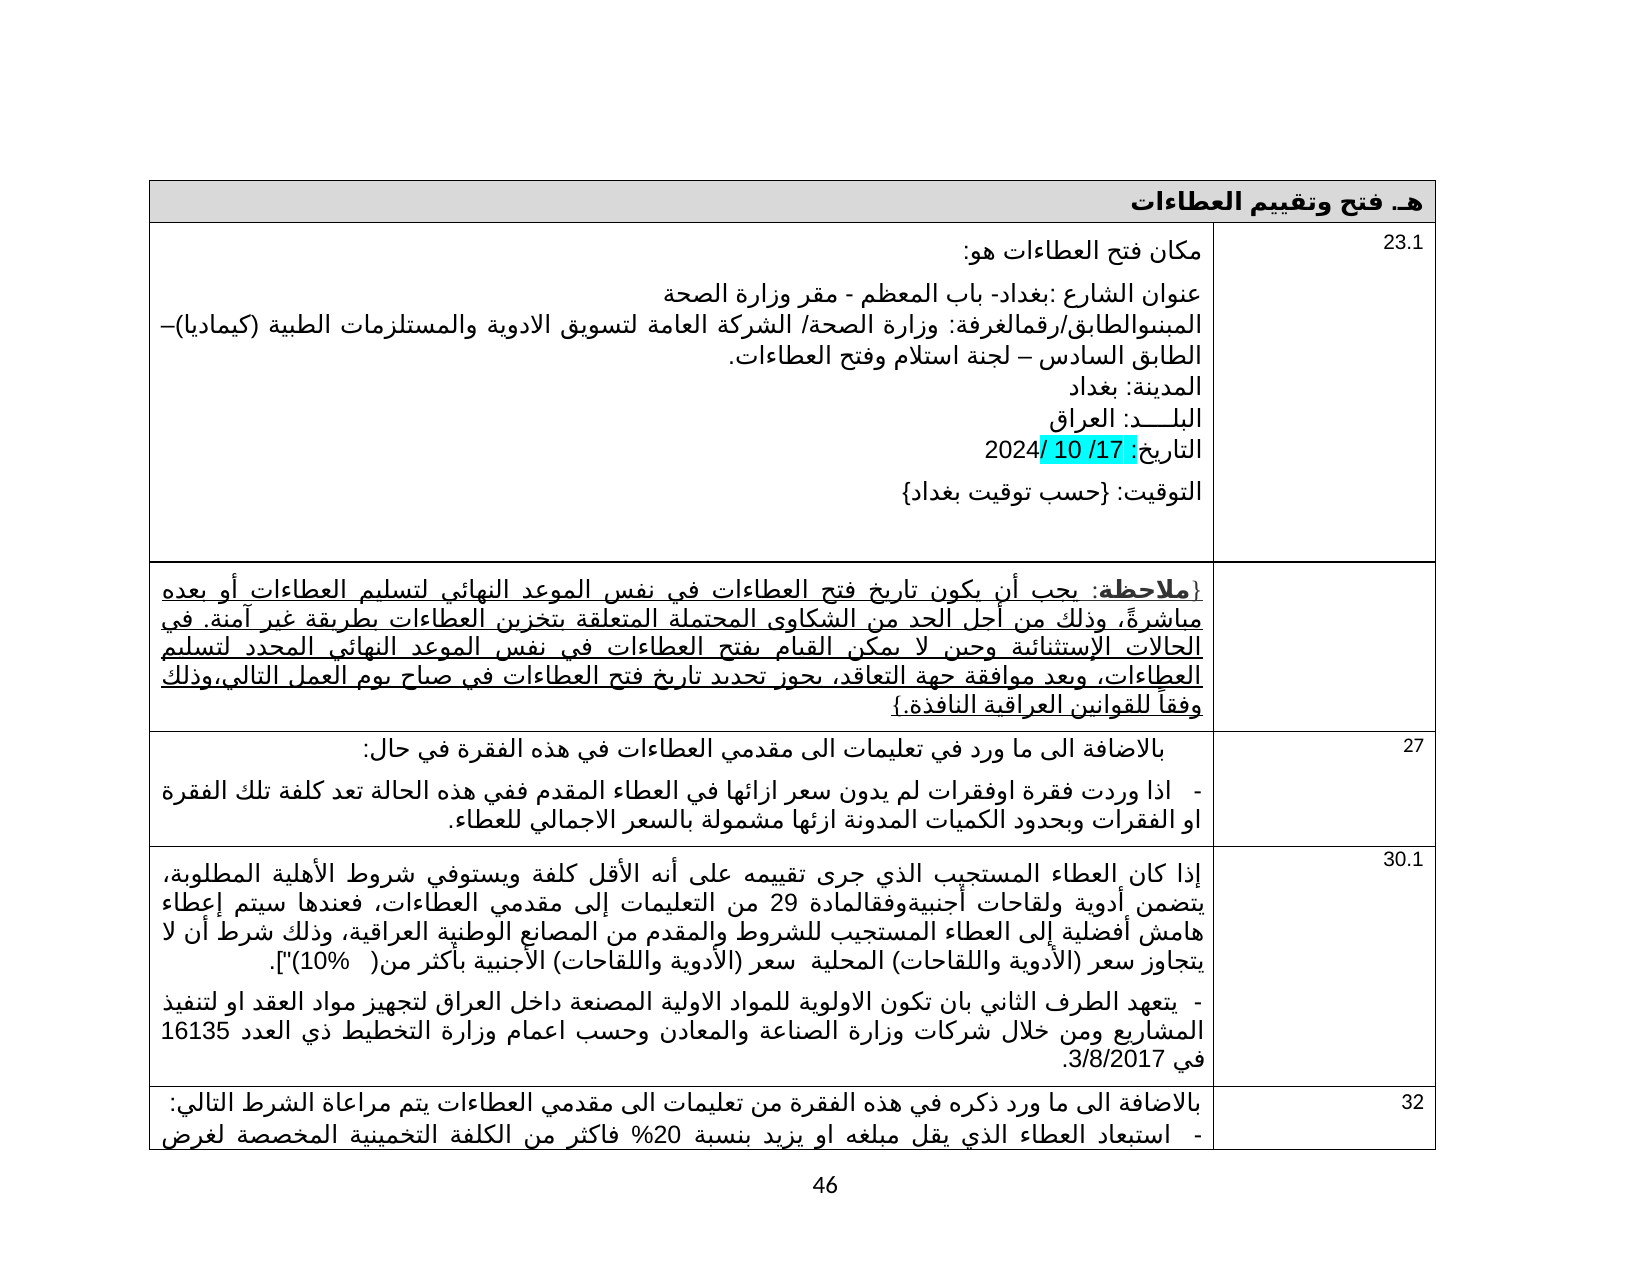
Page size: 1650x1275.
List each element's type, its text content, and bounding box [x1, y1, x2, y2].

table_cell مكان فتح العطاءات هو: عنوان الشارع :بغداد- باب المعظم - مقر وزارة الصحة المبنىوالطابق/رقمالغرفة: وزارة الصحة/ الشركة العامة لتسويق الادوية والمستلزمات الطبية (كيماديا)– الطابق السادس – لجنة استلام وفتح العطاءات. المدينة: بغداد البلــــد: العراق التاريخ: 17/ 10 /2024 التوقيت: {حسب توقيت بغداد} [150, 223, 1213, 561]
table_cell 30.1 [1214, 847, 1435, 1086]
table_cell {ملاحظة: يجب أن يكون تاريخ فتح العطاءات في نفس الموعد النهائي لتسليم العطاءات أو بعده مباشرةً، وذلك من أجل الحد من الشكاوى المحتملة المتعلقة بتخزين العطاءات بطريقة غير آمنة. في الحالات الإستثنائية وحين لا يمكن القيام بفتح العطاءات في نفس الموعد النهائي المحدد لتسليم العطاءات، وبعد موافقة جهة التعاقد، يجوز تحديد تاريخ فتح العطاءات في صباح يوم العمل التالي،وذلك وفقاً للقوانين العراقية النافذة.} [150, 563, 1213, 731]
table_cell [150, 1087, 1213, 1149]
table_cell [1214, 563, 1435, 731]
table_cell 32 [1214, 1087, 1435, 1149]
table_cell إذا كان العطاء المستجيب الذي جرى تقييمه على أنه الأقل كلفة ويستوفي شروط الأهلية المطلوبة، يتضمن أدوية ولقاحات أجنبيةوفقالمادة 29 من التعليمات إلى مقدمي العطاءات، فعندها سيتم إعطاء هامش أفضلية إلى العطاء المستجيب للشروط والمقدم من المصانع الوطنية العراقية، وذلك شرط أن لا يتجاوز سعر (الأدوية واللقاحات) المحلية سعر (الأدوية واللقاحات) الأجنبية بأكثر من( %10)"]. - يتعهد الطرف الثاني بان تكون الاولوية للمواد الاولية المصنعة داخل العراق لتجهيز مواد العقد او لتنفيذ المشاريع ومن خلال شركات وزارة الصناعة والمعادن وحسب اعمام وزارة التخطيط ذي العدد 16135 في 3/8/2017. [150, 847, 1213, 1086]
table_cell بالاضافة الى ما ورد في تعليمات الى مقدمي العطاءات في هذه الفقرة في حال: - اذا وردت فقرة اوفقرات لم يدون سعر ازائها في العطاء المقدم ففي هذه الحالة تعد كلفة تلك الفقرة او الفقرات وبحدود الكميات المدونة ازئها مشمولة بالسعر الاجمالي للعطاء. [150, 732, 1213, 846]
table_cell 23.1 [1214, 223, 1435, 561]
table_cell هـ. فتح وتقييم العطاءات [150, 181, 1435, 222]
table_cell 27 [1214, 732, 1435, 846]
